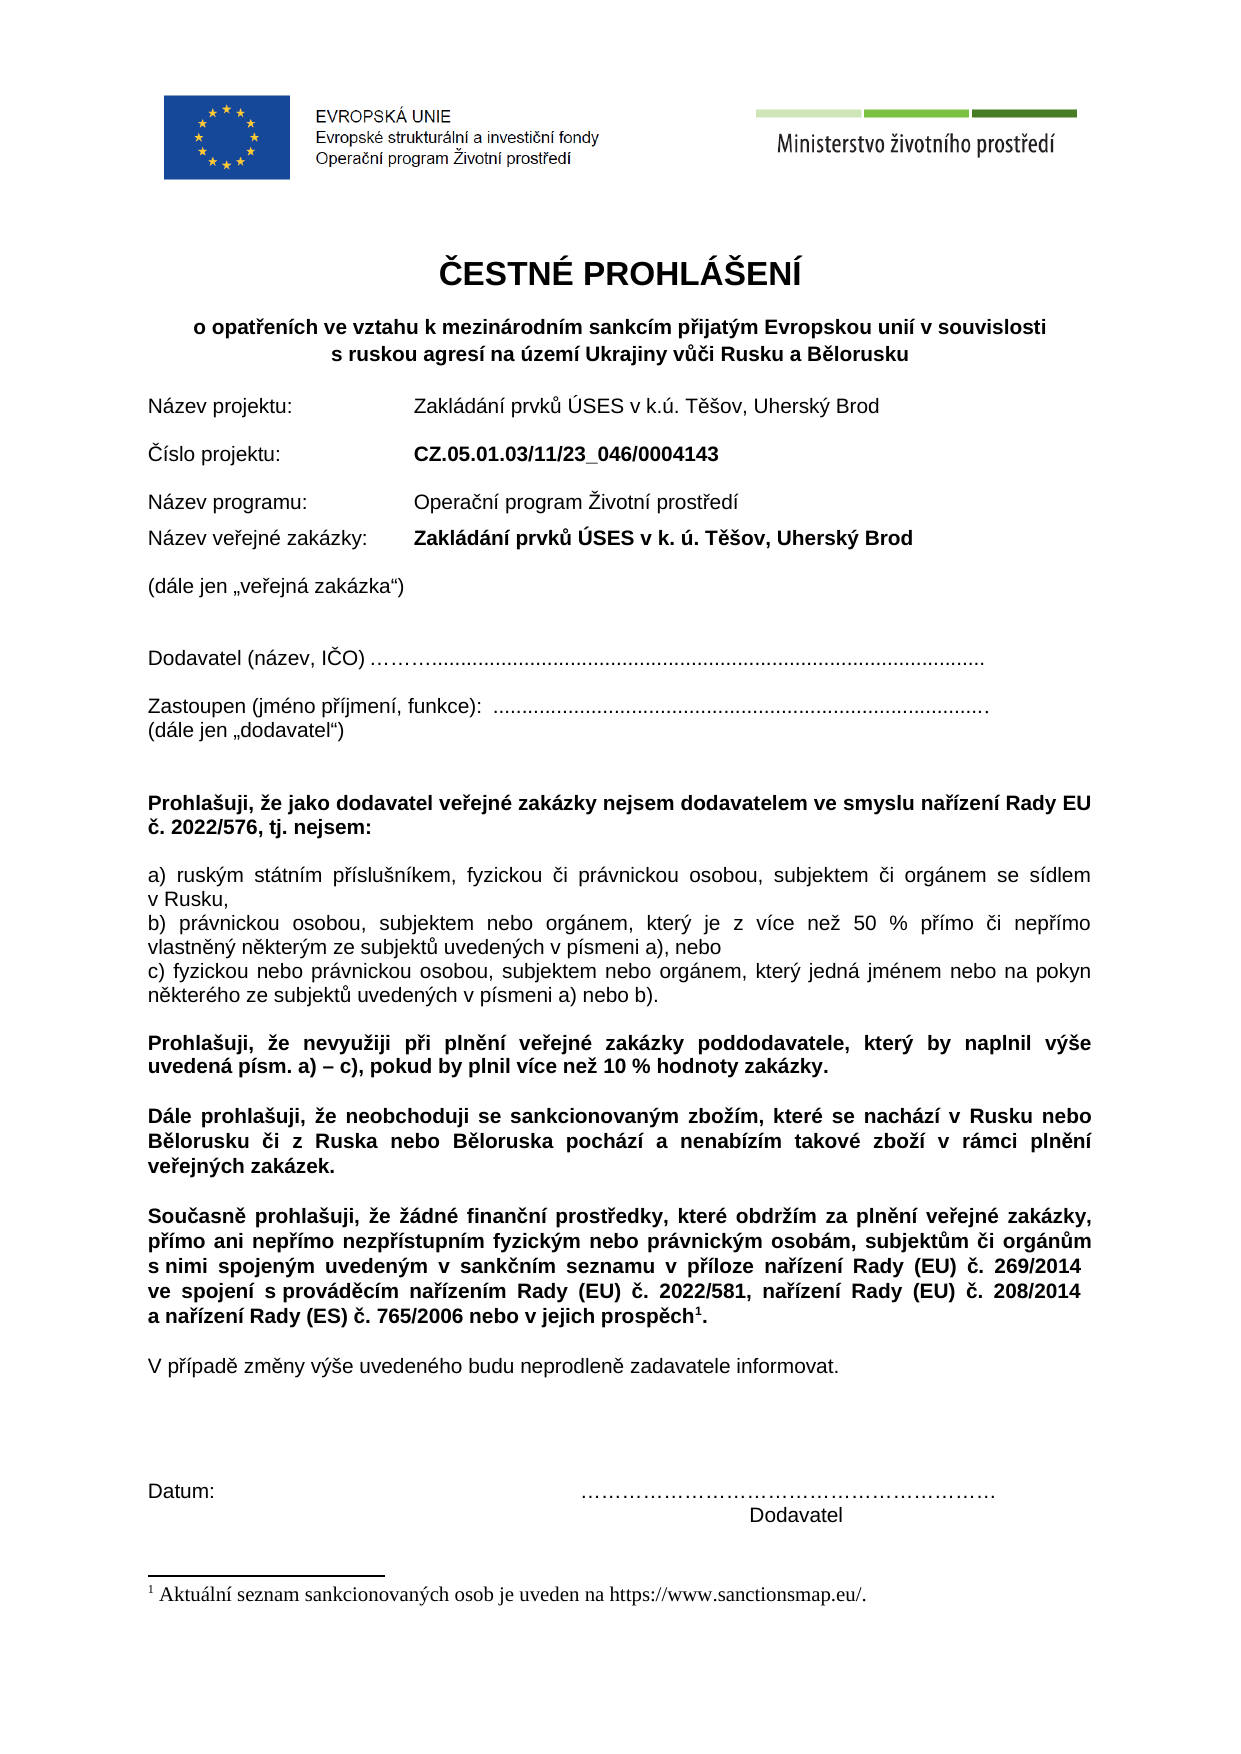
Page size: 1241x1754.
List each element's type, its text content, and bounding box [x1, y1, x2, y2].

text Číslo projektu: CZ.05.01.03/11/23_046/0004143 [148, 442, 1093, 466]
text Název veřejné zakázky: Zakládání prvků ÚSES v k. ú. Těšov, Uherský Brod [148, 526, 1093, 550]
list Dodavatel [664, 1503, 1196, 1527]
subtitle Dále prohlašuji, že neobchoduji se sankcionovaným zbožím, které se nachází v Rusku nebo Bělorusku či z Ruska nebo Běloruska pochází a nenabízím takové zboží v rámci plnění veřejných zakázek. [148, 1103, 1093, 1178]
subtitle Datum: …………………………………………………… [148, 1478, 1093, 1503]
text b) právnickou osobou, subjektem nebo orgánem, který je z více než 50 % přímo či nepřímo vlastněný některým ze subjektů uvedených v písmeni a), nebo [148, 911, 1093, 958]
text a) ruským státním příslušníkem, fyzickou či právnickou osobou, subjektem či orgánem se sídlem v Rusku, [148, 863, 1093, 911]
text Zastoupen (jméno příjmení, funkce): ...................................................................................... [148, 694, 1093, 718]
text (dále jen „dodavatel“) [148, 718, 1093, 742]
text Dodavatel (název, IČO) ………................................................................................................ [148, 646, 1093, 670]
text Prohlašuji, že jako dodavatel veřejné zakázky nejsem dodavatelem ve smyslu nařízení Rady EU č. 2022/576, tj. nejsem: [148, 791, 1093, 839]
text c) fyzickou nebo právnickou osobou, subjektem nebo orgánem, který jedná jménem nebo na pokyn některého ze subjektů uvedených v písmeni a) nebo b). [148, 958, 1093, 1006]
text o opatřeních ve vztahu k mezinárodním sankcím přijatým Evropskou unií v souvislosti s ruskou agresí na území Ukrajiny vůči Rusku a Bělorusku [148, 315, 1093, 366]
subtitle ČESTNÉ PROHLÁŠENÍ [148, 266, 1093, 291]
text Název projektu: Zakládání prvků ÚSES v k.ú. Těšov, Uherský Brod [148, 394, 1093, 418]
text Prohlašuji, že nevyužiji při plnění veřejné zakázky poddodavatele, který by naplnil výše uvedená písm. a) – c), pokud by plnil více než 10 % hodnoty zakázky. [148, 1030, 1093, 1078]
text Název programu: Operační program Životní prostředí [148, 489, 1093, 513]
subtitle Současně prohlašuji, že žádné finanční prostředky, které obdržím za plnění veřejné zakázky, přímo ani nepřímo nezpřístupním fyzickým nebo právnickým osobám, subjektům či orgánům s nimi spojeným uvedeným v sankčním seznamu v příloze nařízení Rady (EU) č. 269/2014 ve spojení s prováděcím nařízením Rady (EU) č. 2022/581, nařízení Rady (EU) č. 208/2014 a nařízení Rady (ES) č. 765/2006 nebo v jejich prospěch. [148, 1203, 1093, 1328]
subtitle V případě změny výše uvedeného budu neprodleně zadavatele informovat. [148, 1353, 1093, 1378]
text (dále jen „veřejná zakázka“) [148, 574, 1093, 598]
